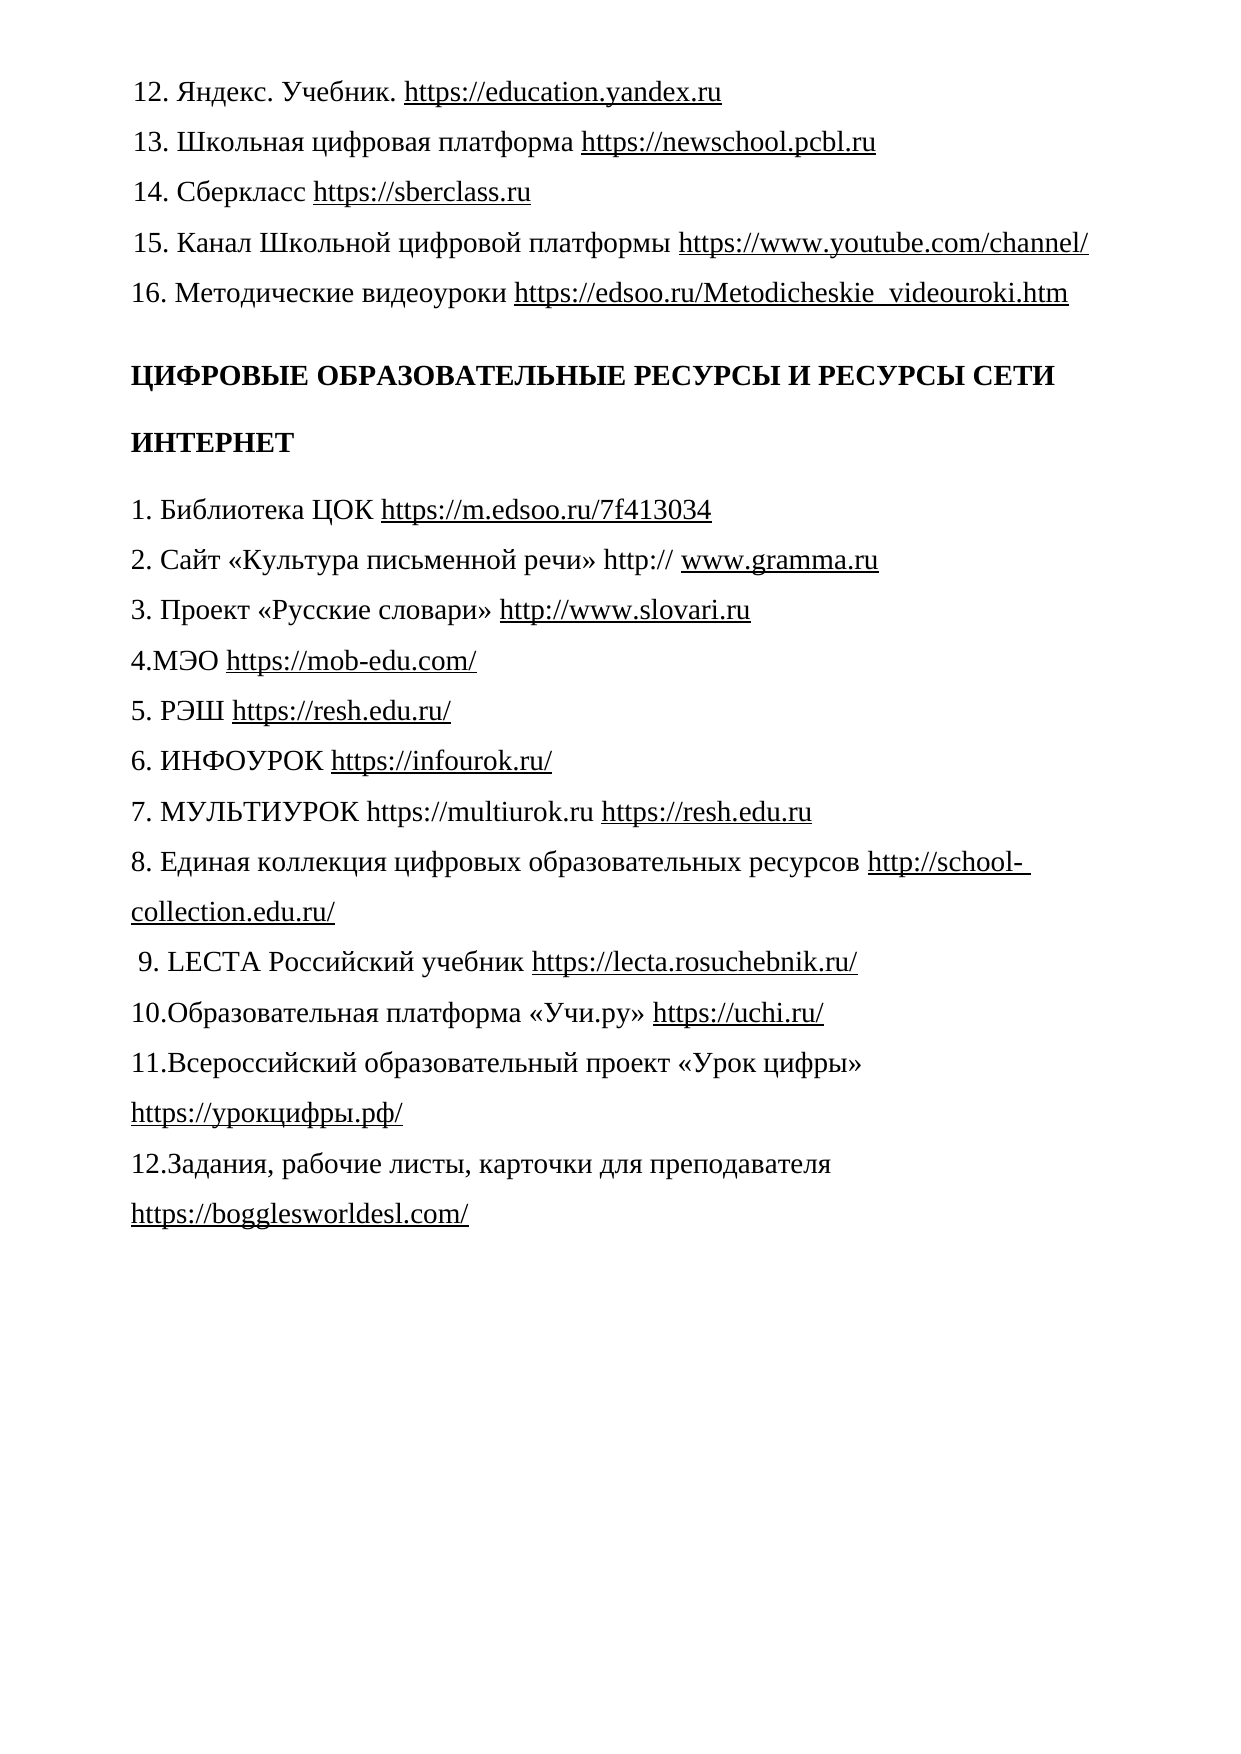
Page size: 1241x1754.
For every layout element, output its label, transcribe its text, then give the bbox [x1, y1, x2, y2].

text 11.Всероссийский образовательный проект «Урок цифры» https://урокцифры.рф/ [131, 1045, 1137, 1129]
text 3. Проект «Русские словари» http://www.slovari.ru [131, 592, 1137, 626]
text 14. Сберкласс https://sberclass.ru [118, 174, 1137, 208]
text 13. Школьная цифровая платформа https://newschool.pcbl.ru [118, 124, 1137, 158]
text ​​‌‌​1. Библиотека ЦОК https://m.edsoo.ru/7f413034 [131, 492, 1137, 525]
text 15. Канал Школьной цифровой платформы https://www.youtube.com/channel/ [118, 225, 1137, 258]
text 5. РЭШ https://resh.edu.ru/ [131, 693, 1137, 727]
text 16. Методические видеоуроки https://edsoo.ru/Metodicheskie_videouroki.htm [131, 275, 1137, 309]
text 10.Образовательная платформа «Учи.ру» https://uchi.ru/ [131, 995, 1137, 1028]
text 4.МЭО https://mob-edu.com/ [131, 643, 1137, 676]
text 12. Яндекс. Учебник. https://education.yandex.ru [118, 74, 1137, 107]
text 2. Сайт «Культура письменной речи» http:// www.gramma.ru [131, 542, 1137, 576]
text 8. Единая коллекция цифровых образовательных ресурсов http://school- collection.edu.ru/ 9. LECTA Российский учебник https://lecta.rosuchebnik.ru/ [131, 844, 1137, 978]
text 12.Задания, рабочие листы, карточки для преподавателя https://bogglesworldesl.com/ [131, 1146, 1137, 1230]
text ЦИФРОВЫЕ ОБРАЗОВАТЕЛЬНЫЕ РЕСУРСЫ И РЕСУРСЫ СЕТИ ИНТЕРНЕТ [131, 358, 1137, 458]
text 7. МУЛЬТИУРОК https://multiurok.ru https://resh.edu.ru [131, 794, 1137, 827]
text 6. ИНФОУРОК https://infourok.ru/ [131, 743, 1137, 777]
